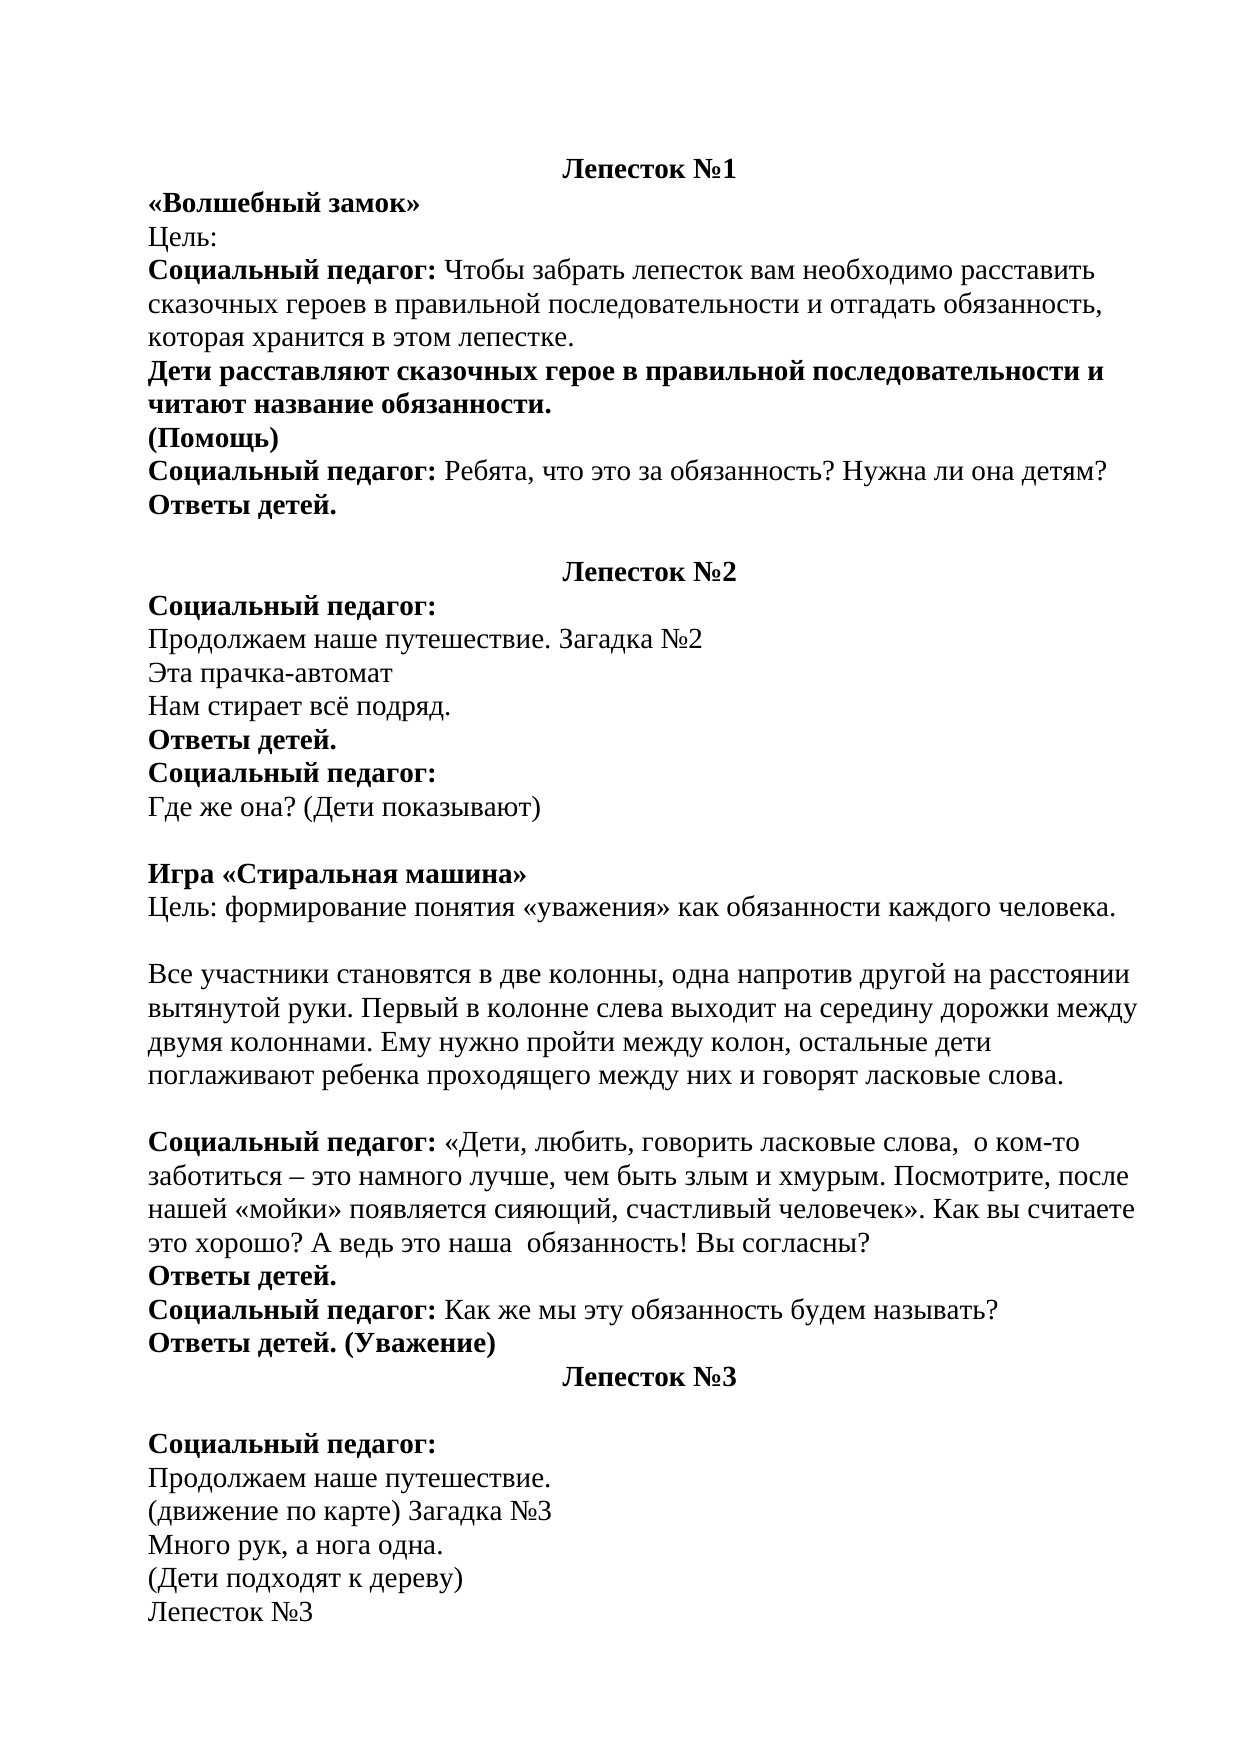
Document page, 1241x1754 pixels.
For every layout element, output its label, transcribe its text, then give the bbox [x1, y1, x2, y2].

text Где же она? (Дети показывают) [148, 789, 1152, 822]
text Цель: формирование понятия «уважения» как обязанности каждого человека. [148, 889, 1152, 923]
text Социальный педагог: Ребята, что это за обязанность? Нужна ли она детям? [148, 453, 1152, 487]
text Дети расставляют сказочных герое в правильной последовательности и читают название обязанности. [148, 353, 1152, 420]
text Нам стирает всё подряд. [148, 688, 1152, 722]
text (движение по карте) Загадка №3 [148, 1493, 1152, 1527]
text (Помощь) [148, 420, 1152, 453]
text Лепесток №3 [148, 1594, 1152, 1627]
text Социальный педагог: Чтобы забрать лепесток вам необходимо расставить сказочных героев в правильной последовательности и отгадать обязанность, которая хранится в этом лепестке. [148, 252, 1152, 353]
text Ответы детей. (Уважение) [148, 1326, 1152, 1359]
text Все участники становятся в две колонны, одна напротив другой на расстоянии вытянутой руки. Первый в колонне слева выходит на середину дорожки между двумя колоннами. Ему нужно пройти между колон, остальные дети поглаживают ребенка проходящего между них и говорят ласковые слова. [148, 957, 1152, 1091]
text Продолжаем наше путешествие. [148, 1460, 1152, 1493]
text Ответы детей. [148, 487, 1152, 521]
text заботиться – это намного лучше, чем быть злым и хмурым. Посмотрите, после нашей «мойки» появляется сияющий, счастливый человечек». Как вы считаете это хорошо? А ведь это наша обязанность! Вы согласны? [148, 1158, 1152, 1258]
text Цель: [148, 219, 1152, 252]
text Продолжаем наше путешествие. Загадка №2 [148, 621, 1152, 655]
text Эта прачка-автомат [148, 655, 1152, 688]
text Социальный педагог: «Дети, любить, говорить ласковые слова, о ком-то [148, 1124, 1152, 1158]
text Лепесток №2 [148, 554, 1152, 588]
text Социальный педагог: [148, 1426, 1152, 1460]
text «Волшебный замок» [148, 185, 1152, 219]
text Игра «Стиральная машина» [148, 856, 1152, 889]
text Ответы детей. [148, 1258, 1152, 1292]
text Ответы детей. [148, 722, 1152, 755]
text (Дети подходят к дереву) [148, 1560, 1152, 1594]
text Много рук, а нога одна. [148, 1527, 1152, 1560]
text Социальный педагог: [148, 588, 1152, 621]
text Лепесток №3 [148, 1359, 1152, 1393]
text Социальный педагог: [148, 755, 1152, 789]
text Социальный педагог: Как же мы эту обязанность будем называть? [148, 1292, 1152, 1326]
text Лепесток №1 [148, 152, 1152, 185]
